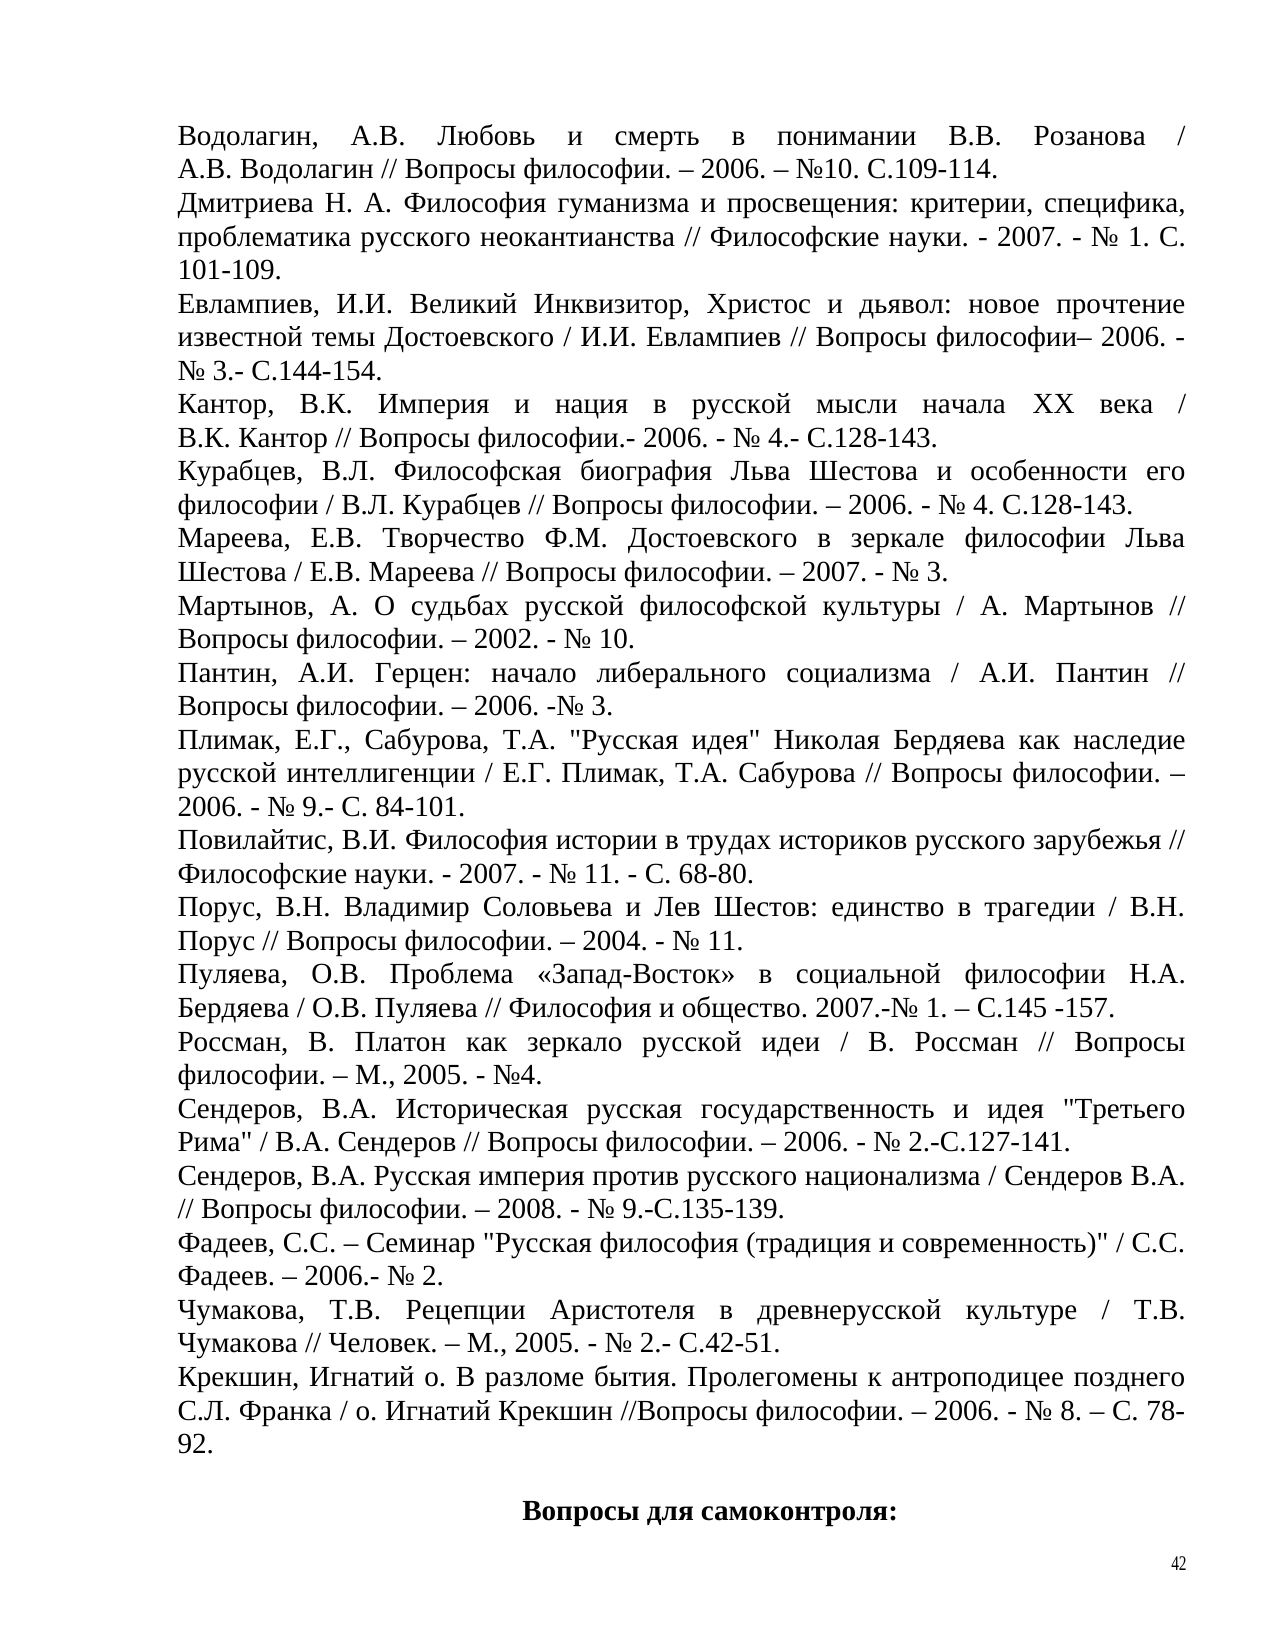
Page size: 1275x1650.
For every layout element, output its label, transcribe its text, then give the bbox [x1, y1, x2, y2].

text Россман, В. Платон как зеркало русской идеи / В. Россман // Вопросы философии. – М., 2005. - №4. [177, 1024, 1186, 1091]
text Сендеров, В.А. Историческая русская государственность и идея "Третьего Рима" / В.А. Сендеров // Вопросы философии. – 2006. - № 2.-С.127-141. [177, 1091, 1186, 1158]
text Пантин, А.И. Герцен: начало либерального социализма / А.И. Пантин // Вопросы философии. – 2006. -№ 3. [177, 655, 1186, 722]
text Фадеев, С.С. – Семинар "Русская философия (традиция и современность)" / С.С. Фадеев. – 2006.- № 2. [177, 1225, 1186, 1292]
text Кантор, В.К. Империя и нация в русской мысли начала XX века / В.К. Кантор // Вопросы философии.- 2006. - № 4.- С.128-143. [177, 386, 1186, 453]
text Водолагин, А.В. Любовь и смерть в понимании В.В. Розанова / А.В. Водолагин // Вопросы философии. – 2006. – №10. С.109-114. [177, 118, 1186, 185]
text Курабцев, В.Л. Философская биография Льва Шестова и особенности его философии / В.Л. Курабцев // Вопросы философии. – 2006. - № 4. С.128-143. [177, 453, 1186, 521]
text Порус, В.Н. Владимир Соловьева и Лев Шестов: единство в трагедии / В.Н. Порус // Вопросы философии. – 2004. - № 11. [177, 889, 1186, 957]
text Дмитриева Н. А. Философия гуманизма и просвещения: критерии, специфика, проблематика русского неокантианства // Философские науки. - 2007. - № 1. С. 101-109. [177, 185, 1186, 286]
text Евлампиев, И.И. Великий Инквизитор, Христос и дьявол: новое прочтение известной темы Достоевского / И.И. Евлампиев // Вопросы философии– 2006. - № 3.- С.144-154. [177, 286, 1186, 386]
text Пуляева, О.В. Проблема «Запад-Восток» в социальной философии Н.А. Бердяева / О.В. Пуляева // Философия и общество. 2007.-№ 1. – С.145 -157. [177, 957, 1186, 1024]
text Сендеров, В.А. Русская империя против русского национализма / Сендеров В.А. // Вопросы философии. – 2008. - № 9.-С.135-139. [177, 1158, 1186, 1225]
text Мартынов, А. О судьбах русской философской культуры / А. Мартынов // Вопросы философии. – 2002. - № 10. [177, 588, 1186, 655]
text Крекшин, Игнатий о. В разломе бытия. Пролегомены к антроподицее позднего С.Л. Франка / о. Игнатий Крекшин //Вопросы философии. – 2006. - № 8. – С. 78-92. [177, 1359, 1186, 1460]
text Мареева, Е.В. Творчество Ф.М. Достоевского в зеркале философии Льва Шестова / Е.В. Мареева // Вопросы философии. – 2007. - № 3. [177, 521, 1186, 588]
text Вопросы для самоконтроля: [177, 1493, 1186, 1527]
text Чумакова, Т.В. Рецепции Аристотеля в древнерусской культуре / Т.В. Чумакова // Человек. – М., 2005. - № 2.- С.42-51. [177, 1292, 1186, 1359]
text Повилайтис, В.И. Философия истории в трудах историков русского зарубежья // Философские науки. - 2007. - № 11. - С. 68-80. [177, 822, 1186, 889]
text Плимак, Е.Г., Сабурова, Т.А. "Русская идея" Николая Бердяева как наследие русской интеллигенции / Е.Г. Плимак, Т.А. Сабурова // Вопросы философии. – 2006. - № 9.- С. 84-101. [177, 722, 1186, 822]
